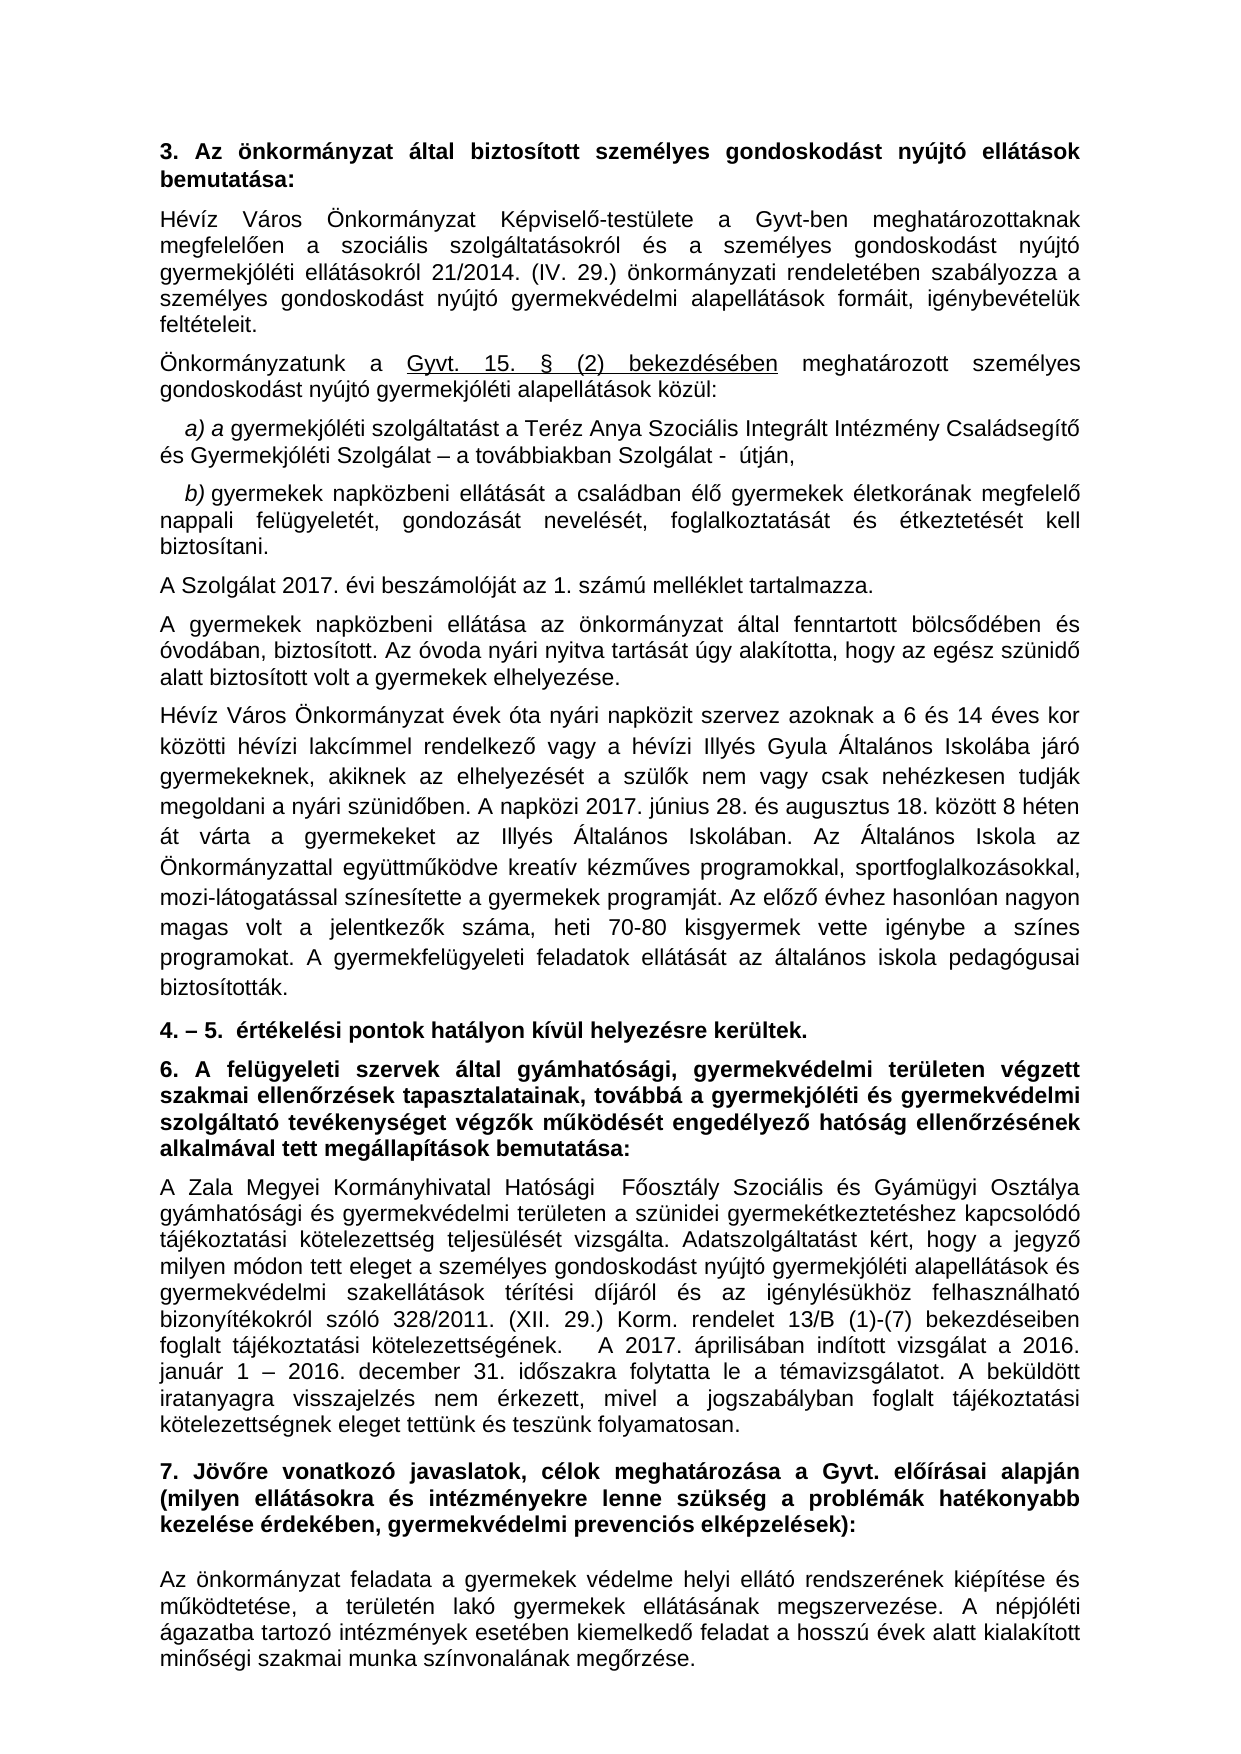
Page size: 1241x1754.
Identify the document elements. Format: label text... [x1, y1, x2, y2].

text Az önkormányzat feladata a gyermekek védelme helyi ellátó rendszerének kiépítése és működtetése, a területén lakó gyermekek ellátásának megszervezése. A népjóléti ágazatba tartozó intézmények esetében kiemelkedő feladat a hosszú évek alatt kialakított minőségi szakmai munka színvonalának megőrzése. [159, 1566, 1081, 1672]
text 7. Jövőre vonatkozó javaslatok, célok meghatározása a Gyvt. előírásai alapján (milyen ellátásokra és intézményekre lenne szükség a problémák hatékonyabb kezelése érdekében, gyermekvédelmi prevenciós elképzelések): [159, 1458, 1081, 1537]
text 4. – 5. értékelési pontok hatályon kívül helyezésre kerültek. [159, 1017, 1081, 1043]
text 3. Az önkormányzat által biztosított személyes gondoskodást nyújtó ellátások bemutatása: [159, 138, 1081, 193]
text b) gyermekek napközbeni ellátását a családban élő gyermekek életkorának megfelelő nappali felügyeletét, gondozását nevelését, foglalkoztatását és étkeztetését kell biztosítani. [159, 480, 1081, 559]
text A Szolgálat 2017. évi beszámolóját az 1. számú melléklet tartalmazza. [159, 572, 1081, 598]
text A Zala Megyei Kormányhivatal Hatósági Főosztály Szociális és Gyámügyi Osztálya gyámhatósági és gyermekvédelmi területen a szünidei gyermekétkeztetéshez kapcsolódó tájékoztatási kötelezettség teljesülését vizsgálta. Adatszolgáltatást kért, hogy a jegyző milyen módon tett eleget a személyes gondoskodást nyújtó gyermekjóléti alapellátások és gyermekvédelmi szakellátások térítési díjáról és az igénylésükhöz felhasználható bizonyítékokról szóló 328/2011. (XII. 29.) Korm. rendelet 13/B (1)-(7) bekezdéseiben foglalt tájékoztatási kötelezettségének. A 2017. áprilisában indított vizsgálat a 2016. január 1 – 2016. december 31. időszakra folytatta le a témavizsgálatot. A beküldött iratanyagra visszajelzés nem érkezett, mivel a jogszabályban foglalt tájékoztatási kötelezettségnek eleget tettünk és teszünk folyamatosan. [159, 1174, 1081, 1437]
text 6. A felügyeleti szervek által gyámhatósági, gyermekvédelmi területen végzett szakmai ellenőrzések tapasztalatainak, továbbá a gyermekjóléti és gyermekvédelmi szolgáltató tevékenységet végzők működését engedélyező hatóság ellenőrzésének alkalmával tett megállapítások bemutatása: [159, 1056, 1081, 1161]
text Hévíz Város Önkormányzat évek óta nyári napközit szervez azoknak a 6 és 14 éves kor közötti hévízi lakcímmel rendelkező vagy a hévízi Illyés Gyula Általános Iskolába járó gyermekeknek, akiknek az elhelyezését a szülők nem vagy csak nehézkesen tudják megoldani a nyári szünidőben. A napközi 2017. június 28. és augusztus 18. között 8 héten át várta a gyermekeket az Illyés Általános Iskolában. Az Általános Iskola az Önkormányzattal együttműködve kreatív kézműves programokkal, sportfoglalkozásokkal, mozi-látogatással színesítette a gyermekek programját. Az előző évhez hasonlóan nagyon magas volt a jelentkezők száma, heti 70-80 kisgyermek vette igénybe a színes programokat. A gyermekfelügyeleti feladatok ellátását az általános iskola pedagógusai biztosították. [159, 702, 1081, 1001]
text a) a gyermekjóléti szolgáltatást a Teréz Anya Szociális Integrált Intézmény Családsegítő és Gyermekjóléti Szolgálat – a továbbiakban Szolgálat - útján, [159, 415, 1081, 468]
subtitle Hévíz Város Önkormányzat Képviselő-testülete a Gyvt-ben meghatározottaknak megfelelően a szociális szolgáltatásokról és a személyes gondoskodást nyújtó gyermekjóléti ellátásokról 21/2014. (IV. 29.) önkormányzati rendeletében szabályozza a személyes gondoskodást nyújtó gyermekvédelmi alapellátások formáit, igénybevételük feltételeit. [159, 206, 1081, 337]
text Önkormányzatunk a Gyvt. 15. § (2) bekezdésében meghatározott személyes gondoskodást nyújtó gyermekjóléti alapellátások közül: [159, 350, 1081, 403]
text A gyermekek napközbeni ellátása az önkormányzat által fenntartott bölcsődében és óvodában, biztosított. Az óvoda nyári nyitva tartását úgy alakította, hogy az egész szünidő alatt biztosított volt a gyermekek elhelyezése. [159, 611, 1081, 690]
